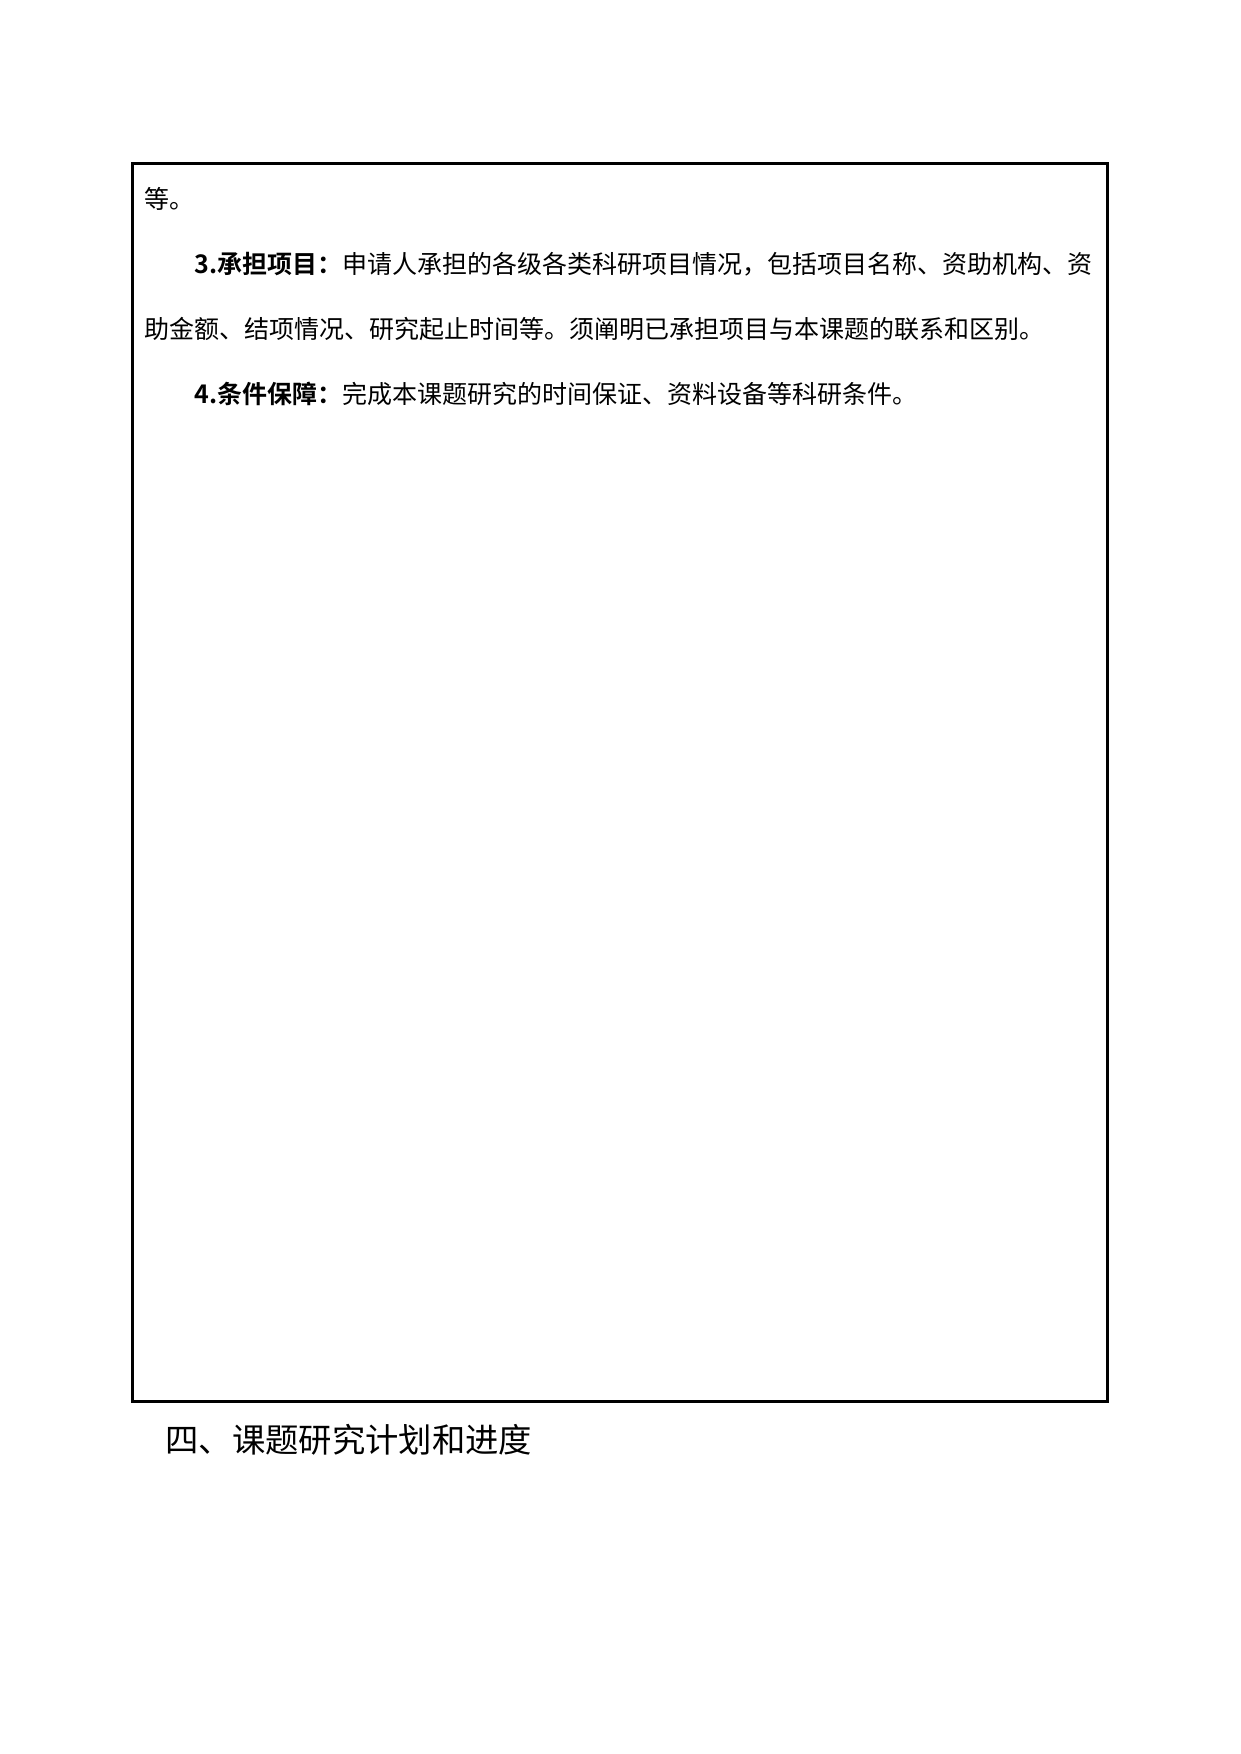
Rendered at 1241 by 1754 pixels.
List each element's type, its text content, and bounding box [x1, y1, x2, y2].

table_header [134, 165, 1106, 1400]
text 四、课题研究计划和进度 [165, 1403, 1075, 1465]
